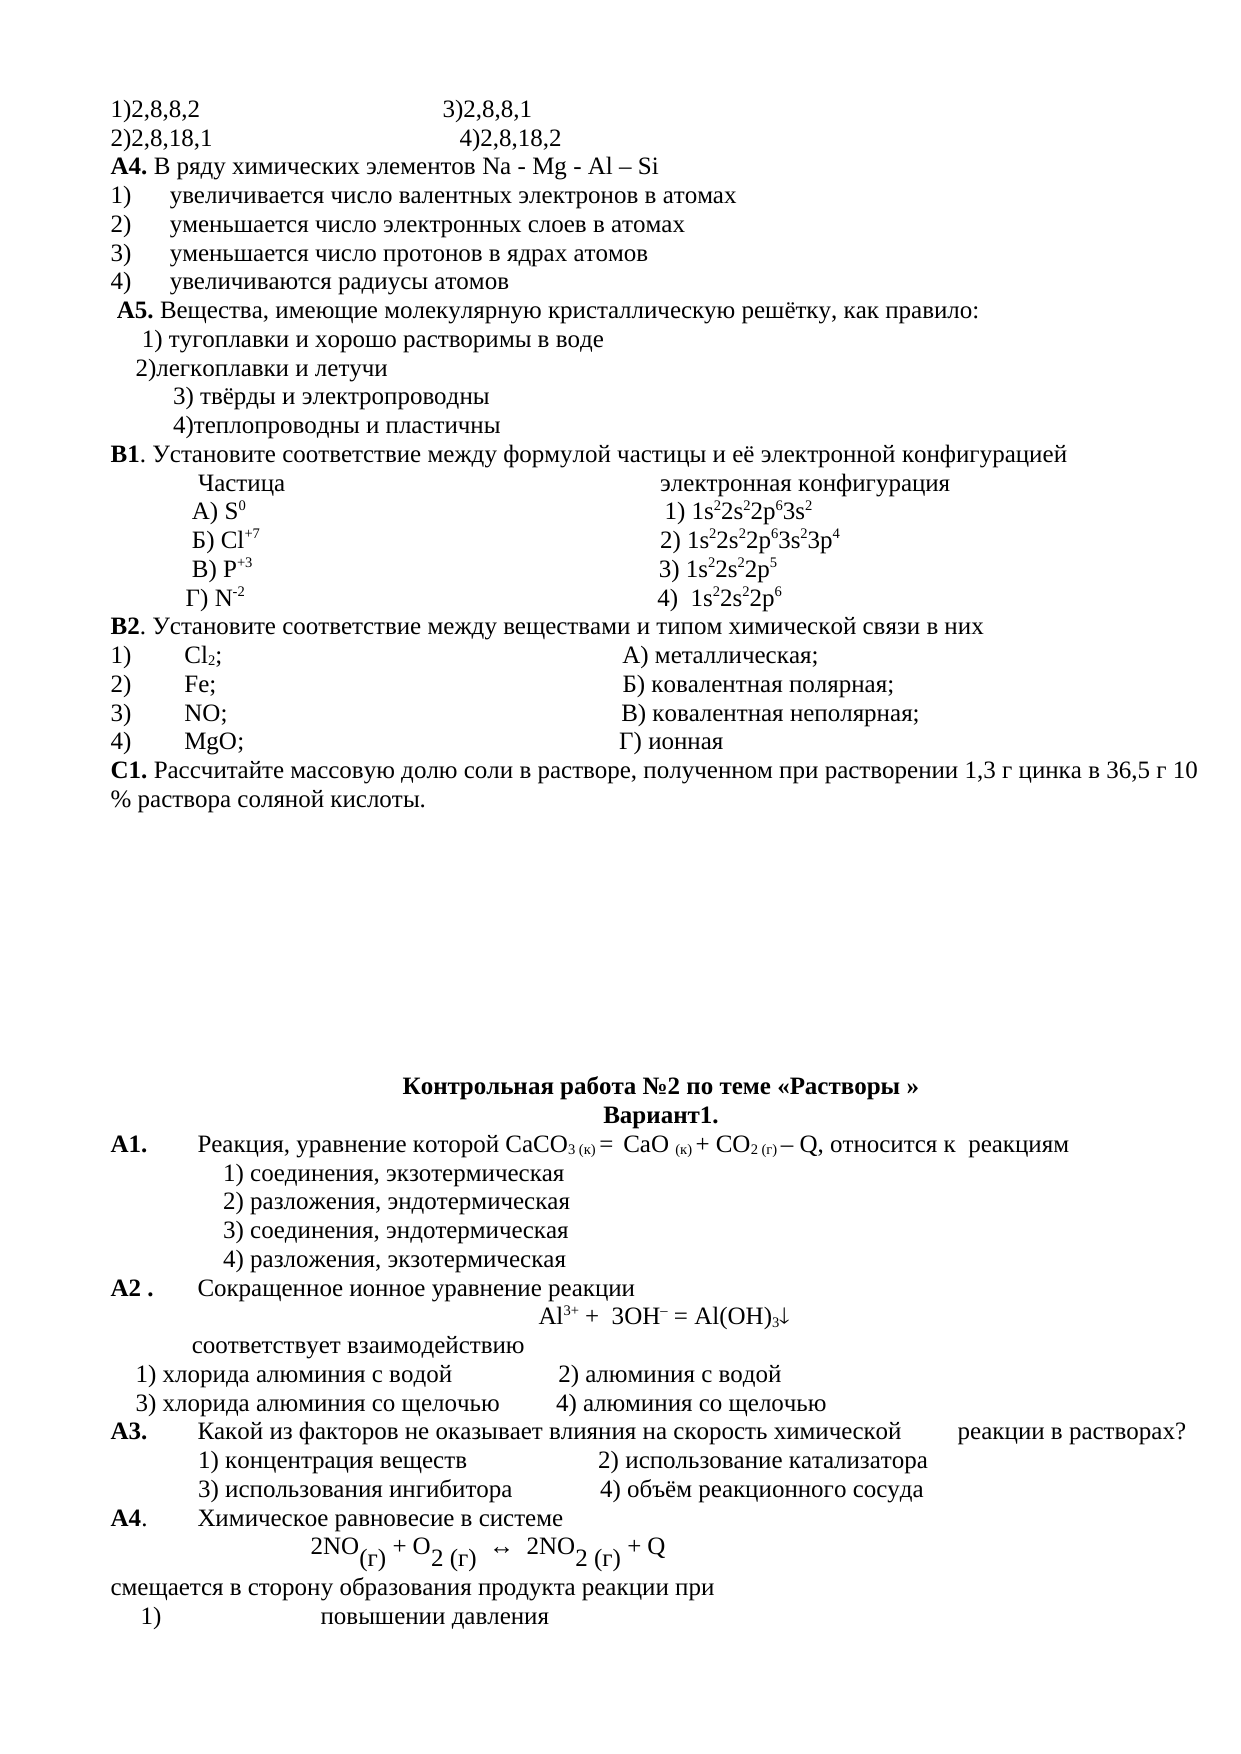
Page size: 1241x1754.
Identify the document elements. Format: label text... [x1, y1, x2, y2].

text А2 . Сокращенное ионное уравнение реакции [110, 1273, 1217, 1301]
text 1) соединения, экзотермическая [110, 1158, 1211, 1186]
list увеличивается число валентных электронов в атомах [110, 180, 1211, 209]
text 1) концентрация веществ 2) использование катализатора [110, 1445, 1211, 1474]
table_header 1) [129, 1601, 309, 1643]
text 2NO(г) + O2 (г) ↔ 2NO2 (г) + Q [110, 1531, 1211, 1572]
text А3. Какой из факторов не оказывает влияния на скорость химической реакции в растворах? [110, 1416, 1211, 1445]
text 4) разложения, экзотермическая [110, 1244, 1211, 1273]
list NO; В) ковалентная неполярная; [110, 698, 1211, 726]
text 1) хлорида алюминия с водой 2) алюминия с водой [110, 1359, 1217, 1388]
text 3) использования ингибитора 4) объём реакционного сосуда [110, 1474, 1211, 1503]
text 4)теплопроводны и пластичны [110, 410, 1211, 439]
text 2)2,8,18,1 4)2,8,18,2 [110, 123, 1211, 151]
text смещается в сторону образования продукта реакции при [110, 1572, 1211, 1601]
list уменьшается число протонов в ядрах атомов [110, 238, 1211, 266]
text Б) Cl+7 2) 1s22s22p63s23p4 [110, 525, 1211, 554]
text А5. Вещества, имеющие молекулярную кристаллическую решётку, как правило: [110, 295, 1211, 324]
text В2. Установите соответствие между веществами и типом химической связи в них [110, 611, 1211, 640]
text 3) твёрды и электропроводны [110, 381, 1211, 410]
list Cl2; А) металлическая; [110, 640, 1211, 669]
list Вариант1. [110, 1100, 1211, 1129]
text 2) разложения, эндотермическая [110, 1186, 1211, 1215]
list уменьшается число электронных слоев в атомах [110, 209, 1211, 238]
text А4. В ряду химических элементов Na - Mg - Al – Si [110, 151, 1211, 180]
text 1) тугоплавки и хорошо растворимы в воде [110, 324, 1211, 353]
text Контрольная работа №2 по теме «Растворы » [110, 1071, 1211, 1100]
text А4. Химическое равновесие в системе [110, 1503, 1211, 1531]
text В) Р+3 3) 1s22s22p5 [110, 554, 1211, 583]
text В1. Установите соответствие между формулой частицы и её электронной конфигурацией [110, 439, 1211, 468]
text Al3+ + 3OH– = Al(OH)3 [110, 1301, 1217, 1330]
text 3) соединения, эндотермическая [110, 1215, 1211, 1244]
text С1. Рассчитайте массовую долю соли в растворе, полученном при растворении цинка в 10 % раствора соляной кислоты. [110, 755, 1211, 813]
text 2)легкоплавки и летучи [110, 353, 1211, 381]
list увеличиваются радиусы атомов [110, 266, 1211, 295]
text Г) N-2 4) 1s22s22p6 [110, 583, 1211, 611]
text 3) хлорида алюминия со щелочью 4) алюминия со щелочью [110, 1388, 1217, 1416]
text А1. Реакция, уравнение которой CaCO3 (к) = CaO (к) + CO2 (г) – Q, относится к реакциям [110, 1129, 1211, 1158]
list Fe; Б) ковалентная полярная; [110, 669, 1211, 698]
text А) S0 1) 1s22s22p63s2 [110, 496, 1211, 525]
text Частица электронная конфигурация [110, 468, 1211, 496]
table_header повышении давления [309, 1601, 855, 1643]
text соответствует взаимодействию [110, 1330, 1217, 1359]
text 1)2,8,8,2 3)2,8,8,1 [110, 94, 1211, 123]
list MgO; Г) ионная [110, 726, 1211, 755]
